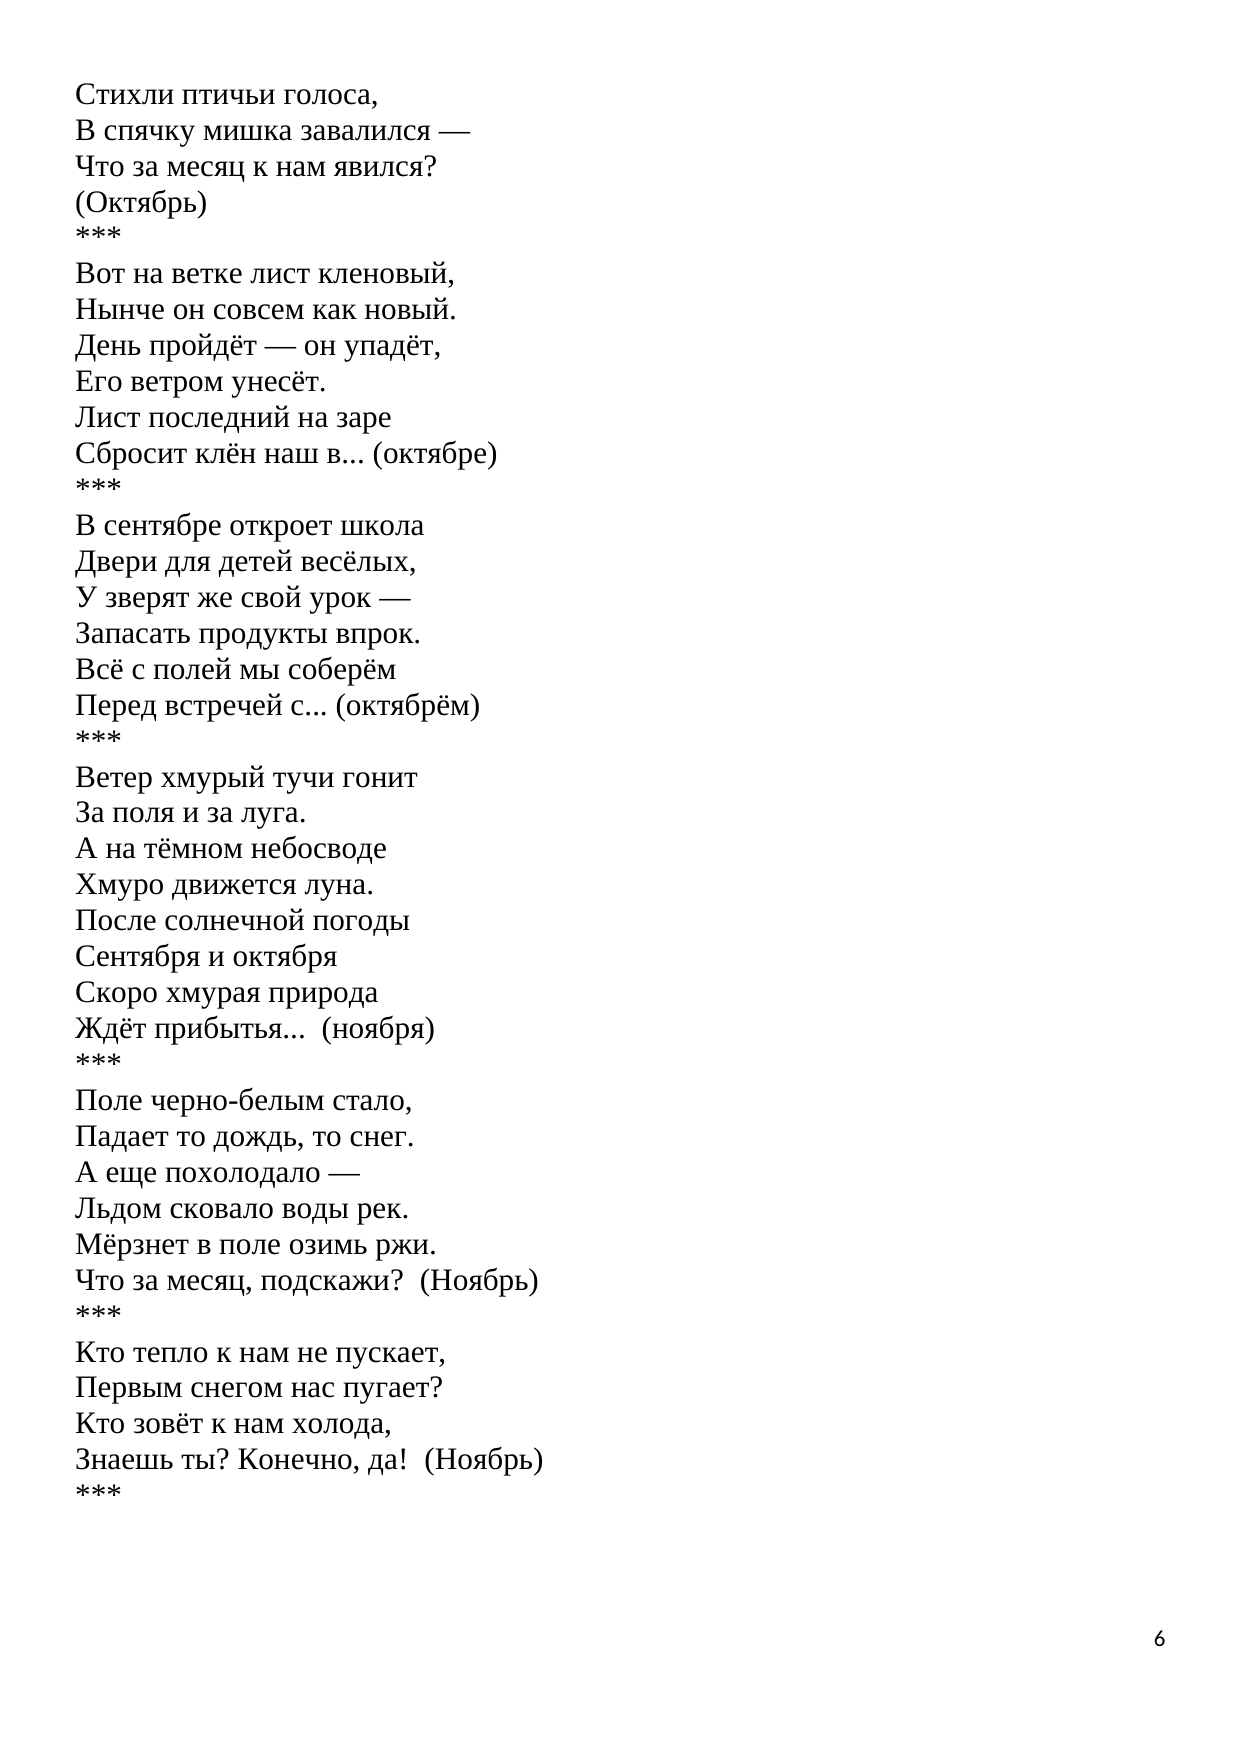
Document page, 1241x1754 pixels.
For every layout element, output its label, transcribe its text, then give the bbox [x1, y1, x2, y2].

text *** [75, 722, 583, 758]
text Вот на ветке лист кленовый, Нынче он совсем как новый. День пройдёт — он упадёт, Его ветром унесёт. Лист последний на заре Сбросит клён наш в... (октябре) [75, 255, 583, 470]
text Поле черно-белым стало, Падает то дождь, то снег. А еще похолодало — Льдом сковало воды рек. Мёрзнет в поле озимь ржи. Что за месяц, подскажи? (Ноябрь) [75, 1081, 583, 1297]
text Ветер хмурый тучи гонит За поля и за луга. А на тёмном небосводе Хмуро движется луна. После солнечной погоды Сентября и октября Скоро хмурая природа Ждёт прибытья... (ноября) [75, 758, 583, 1045]
text *** [75, 470, 583, 506]
text *** [75, 1045, 583, 1081]
text Кто тепло к нам не пускает, Первым снегом нас пугает? Кто зовёт к нам холода, Знаешь ты? Конечно, да! (Ноябрь) [75, 1333, 583, 1477]
text *** [75, 1477, 583, 1512]
text *** [75, 1297, 583, 1333]
text В сентябре откроет школа Двери для детей весёлых, У зверят же свой урок — Запасать продукты впрок. Всё с полей мы соберём Перед встречей с... (октябрём) [75, 506, 583, 722]
text *** [75, 219, 583, 255]
